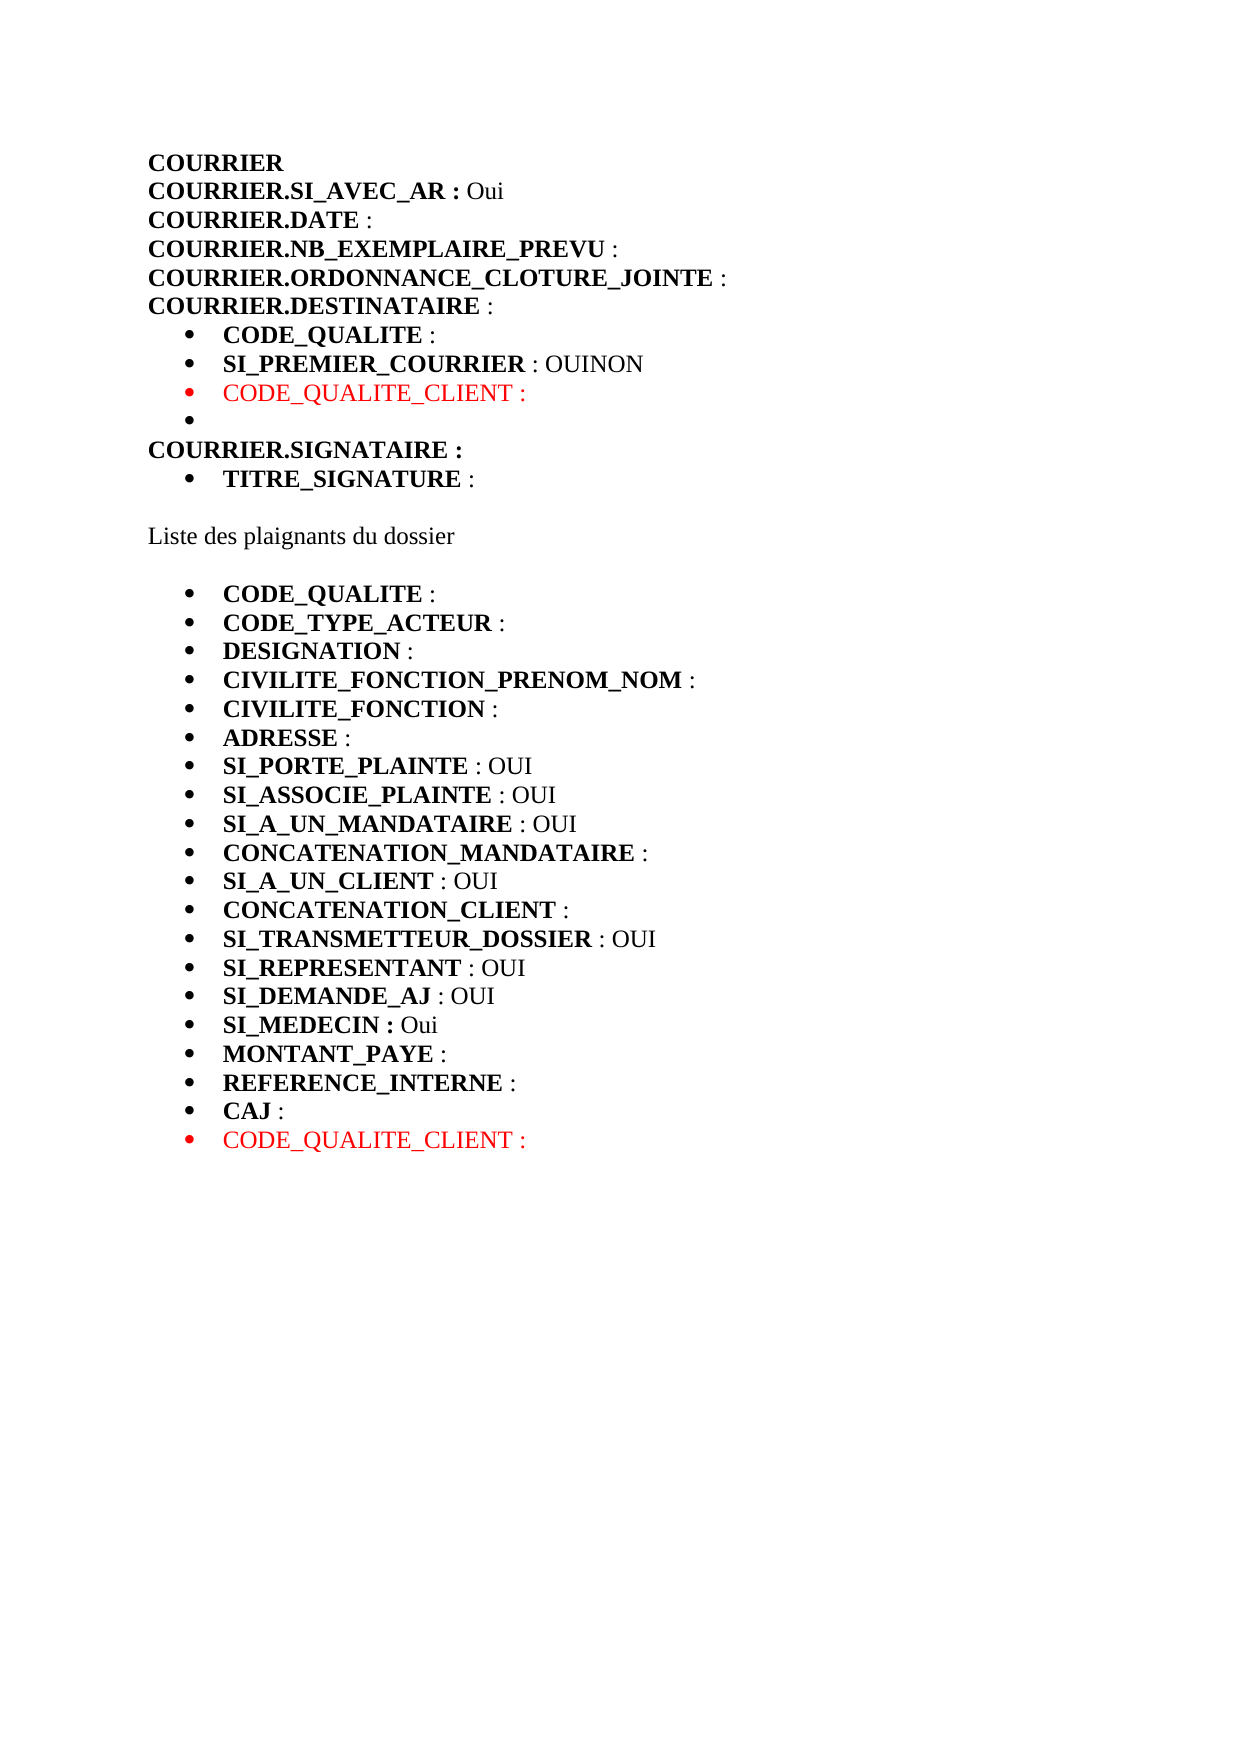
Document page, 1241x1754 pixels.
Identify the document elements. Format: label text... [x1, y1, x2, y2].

list CODE_QUALITE : [185, 579, 1093, 608]
text COURRIER.SI_AVEC_AR : Oui [148, 176, 1093, 205]
list SI_REPRESENTANT : OUI [185, 953, 1093, 981]
list DESIGNATION : [185, 636, 1093, 665]
list CONCATENATION_CLIENT : [185, 895, 1093, 924]
text COURRIER.SIGNATAIRE : [148, 435, 1093, 464]
list SI_ASSOCIE_PLAINTE : OUI [185, 780, 1093, 809]
list CONCATENATION_MANDATAIRE : [185, 838, 1093, 866]
text COURRIER [148, 148, 1093, 176]
list CIVILITE_FONCTION_PRENOM_NOM : [185, 665, 1093, 694]
text COURRIER.DESTINATAIRE : [148, 291, 1093, 320]
list SI_PREMIER_COURRIER : OUINON [185, 349, 1093, 378]
list CODE_QUALITE : [185, 320, 1093, 349]
list CIVILITE_FONCTION : [185, 694, 1093, 723]
list SI_TRANSMETTEUR_DOSSIER : OUI [185, 924, 1093, 953]
text COURRIER.ORDONNANCE_CLOTURE_JOINTE : [148, 263, 1093, 291]
text COURRIER.DATE : [148, 205, 1093, 234]
list REFERENCE_INTERNE : [185, 1068, 1093, 1096]
list SI_MEDECIN : Oui [185, 1010, 1093, 1039]
text Liste des plaignants du dossier [148, 521, 1093, 550]
list CODE_QUALITE_CLIENT : [185, 1125, 1093, 1154]
list CODE_QUALITE_CLIENT : [185, 378, 1093, 406]
list CAJ : [185, 1096, 1093, 1125]
list SI_A_UN_MANDATAIRE : OUI [185, 809, 1093, 838]
list MONTANT_PAYE : [185, 1039, 1093, 1068]
text COURRIER.NB_EXEMPLAIRE_PREVU : [148, 234, 1093, 263]
list TITRE_SIGNATURE : [185, 464, 1093, 493]
list CODE_TYPE_ACTEUR : [185, 608, 1093, 636]
list ADRESSE : [185, 723, 1093, 751]
list SI_DEMANDE_AJ : OUI [185, 981, 1093, 1010]
list SI_PORTE_PLAINTE : OUI [185, 751, 1093, 780]
list SI_A_UN_CLIENT : OUI [185, 866, 1093, 895]
